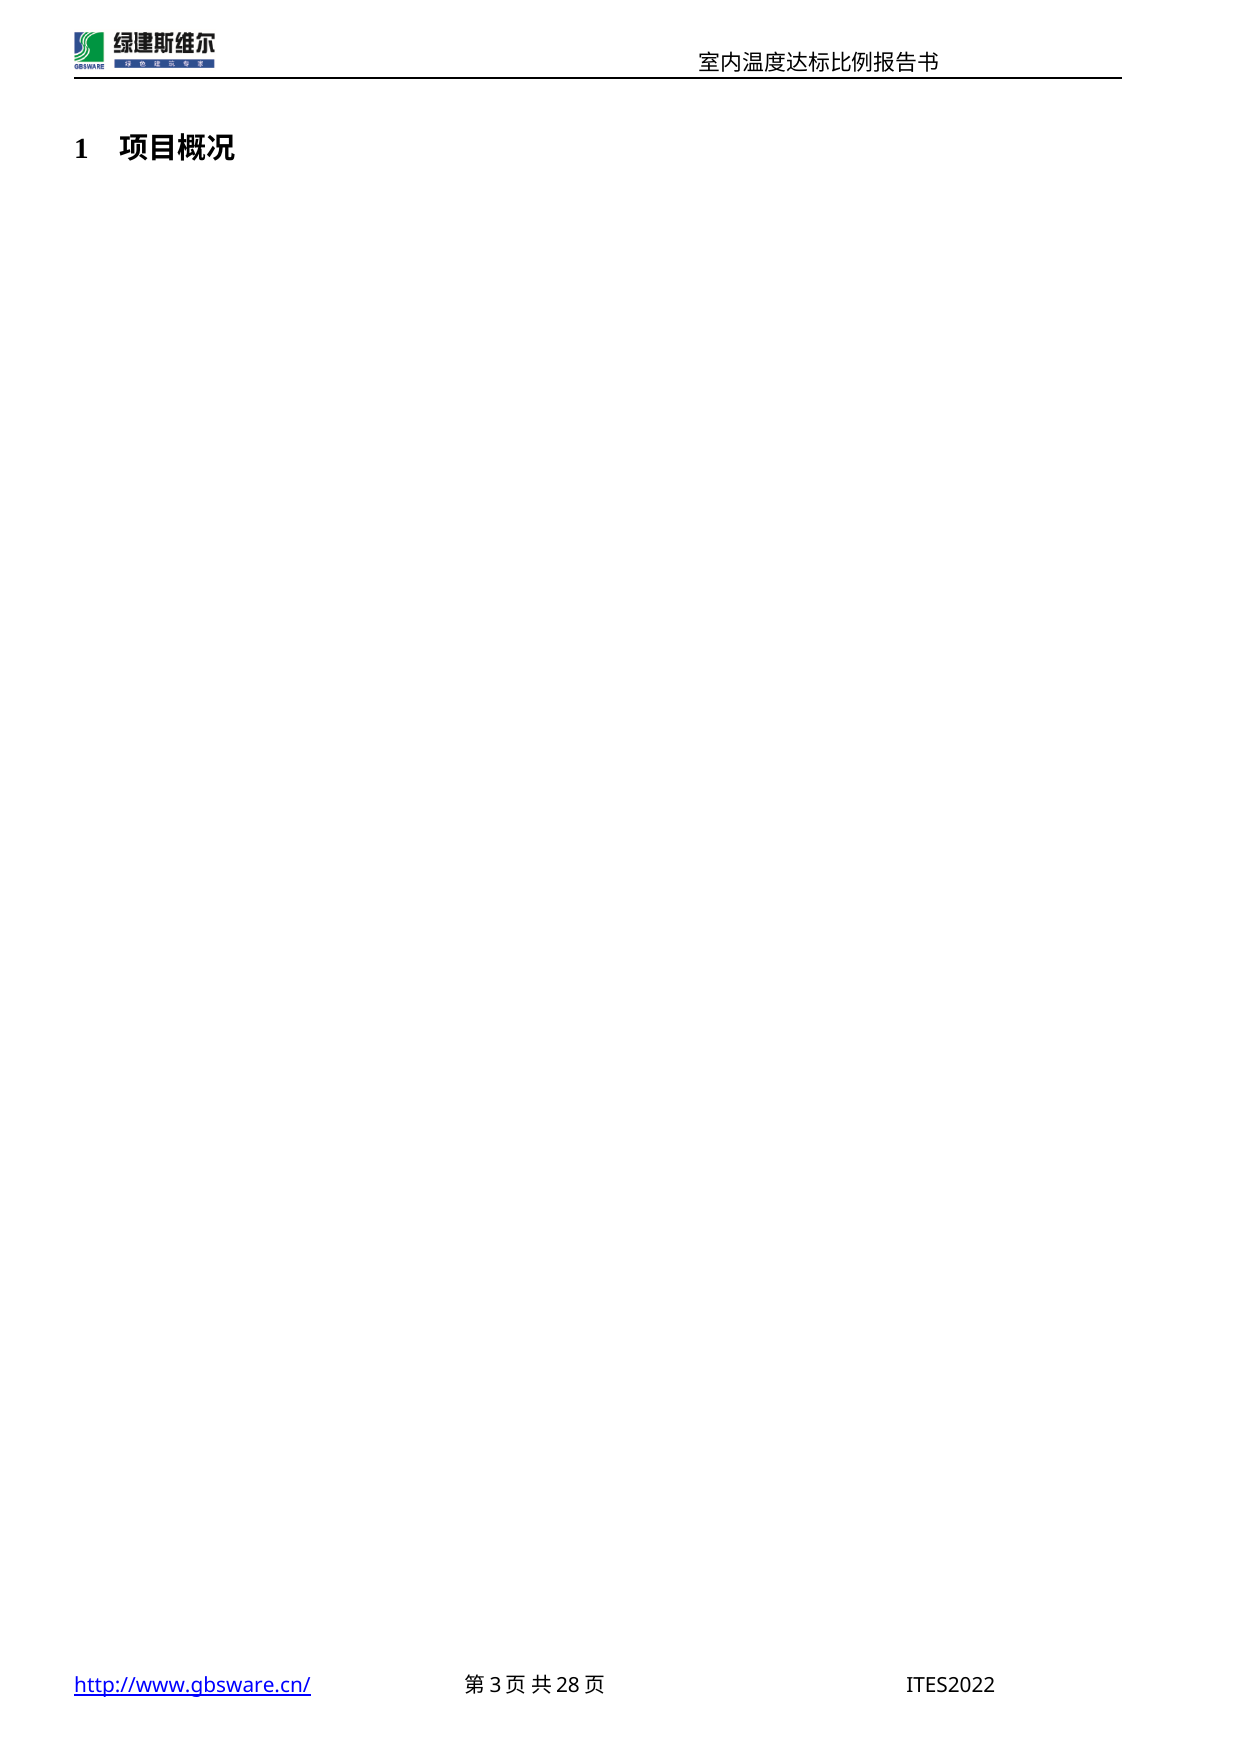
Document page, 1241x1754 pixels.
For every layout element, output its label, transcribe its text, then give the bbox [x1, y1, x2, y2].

subtitle 项目概况 [74, 113, 1122, 178]
picture [73, 29, 216, 71]
